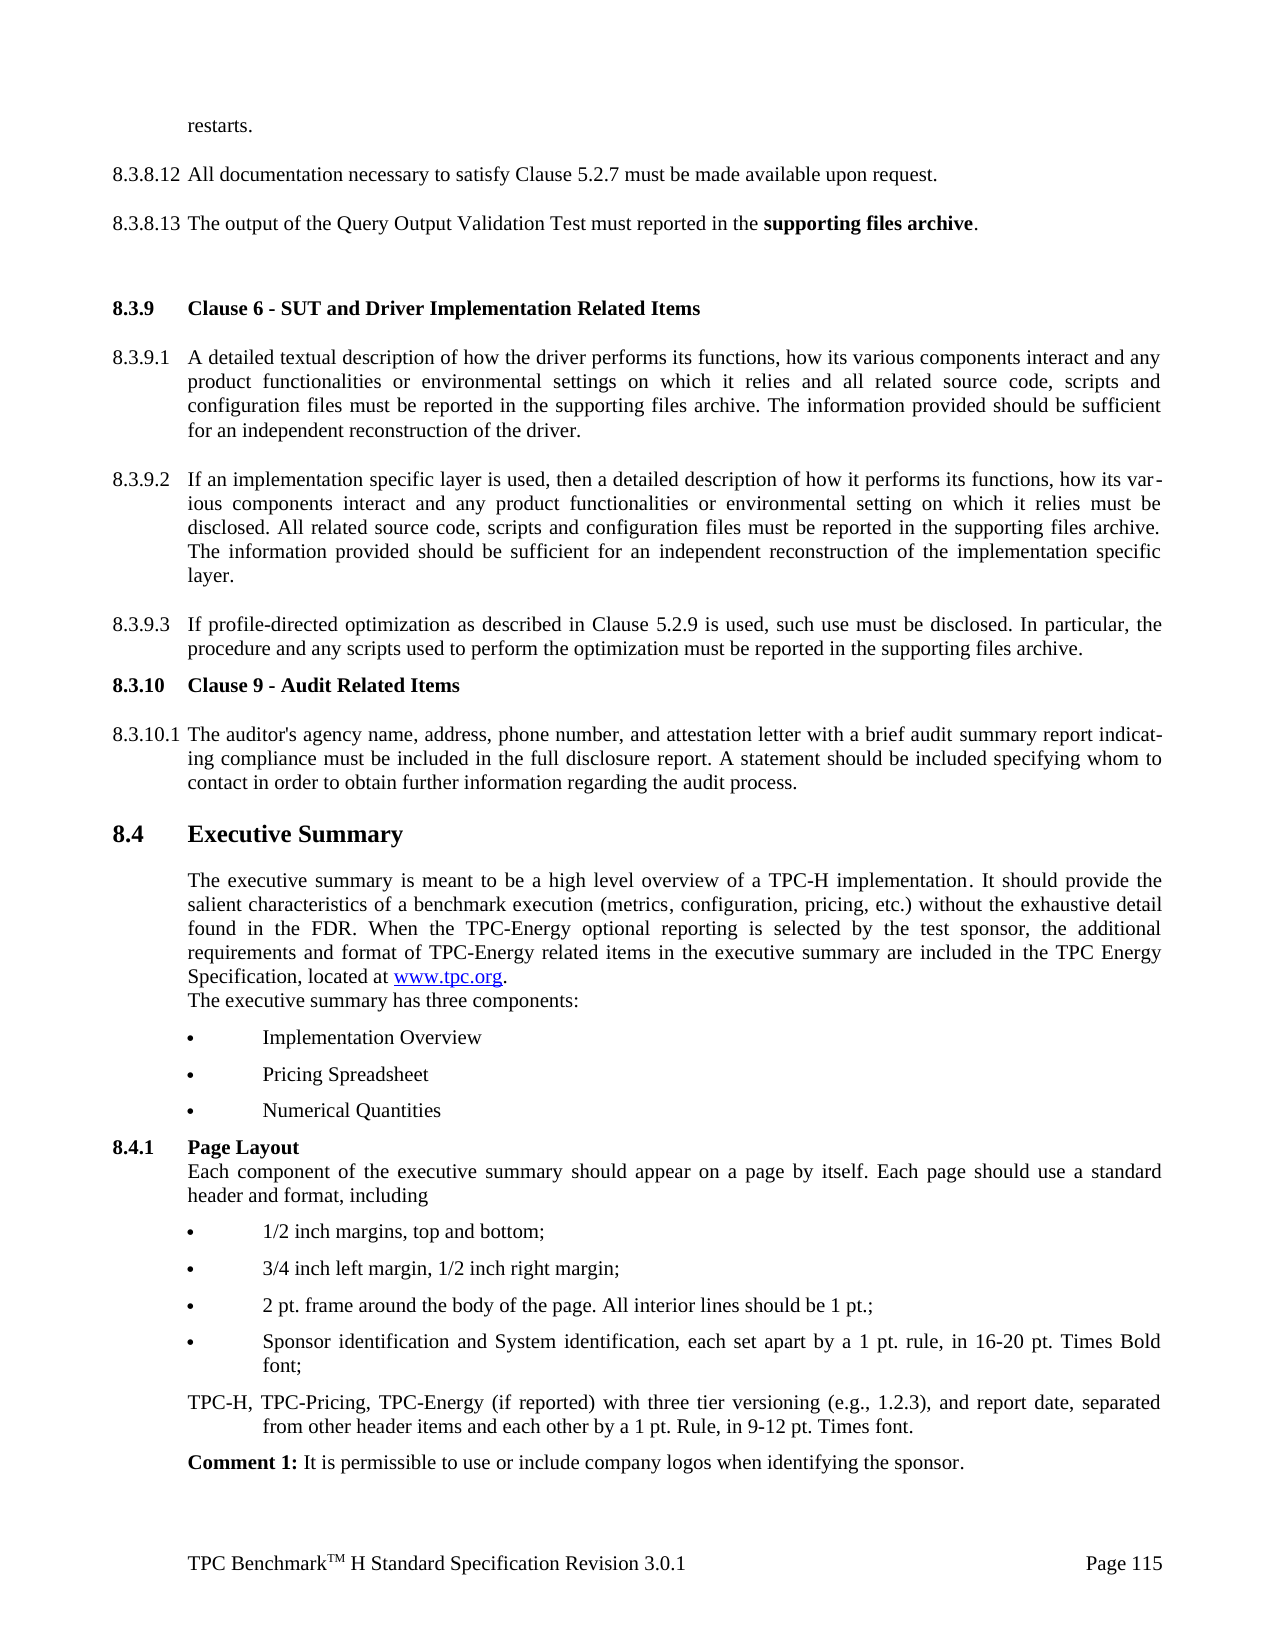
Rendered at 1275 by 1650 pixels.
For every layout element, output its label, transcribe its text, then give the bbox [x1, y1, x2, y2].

subtitle The output of the Query Output Validation Test must reported in the supporting files archive. [112, 211, 1162, 235]
text The executive summary has three components: [187, 988, 1162, 1012]
text The executive summary is meant to be a high level overview of a TPC-H implementation. It should provide the salient characteristics of a benchmark execution (metrics, configuration, pricing, etc.) without the exhaustive detail found in the FDR. When the TPC-Energy optional reporting is selected by the test sponsor, the additional requirements and format of TPC-Energy related items in the executive summary are included in the TPC Energy Specification, located at www.tpc.org. [187, 868, 1162, 988]
text Comment 1: It is permissible to use or include company logos when identifying the sponsor. [187, 1450, 1162, 1474]
subtitle Page Layout [112, 1135, 1162, 1159]
subtitle Executive Summary124 [112, 819, 1162, 847]
subtitle Clause 9 - Audit Related Items [112, 672, 1162, 697]
text Implementation Overview [187, 1025, 1162, 1049]
subtitle The auditor's agency name, address, phone number, and attestation letter with a brief audit summary report indicating compliance must be included in the full disclosure report. A statement should be included specifying whom to contact in order to obtain further information regarding the audit process. [112, 722, 1162, 794]
text Pricing Spreadsheet [187, 1062, 1162, 1086]
text 3/4 inch left margin, 1/2 inch right margin; [187, 1256, 1162, 1280]
text 1/2 inch margins, top and bottom; [187, 1219, 1162, 1243]
list TPC-H, TPC-Pricing, TPC-Energy (if reported) with three tier versioning (e.g., 1.2.3), and report date, separated from other header items and each other by a 1 pt. Rule, in 9-12 pt. Times font. [187, 1390, 1162, 1438]
text 2 pt. frame around the body of the page. All interior lines should be 1 pt.; [187, 1292, 1162, 1317]
subtitle If profile-directed optimization as described in Clause 5.2.9 is used, such use must be disclosed. In particular, the procedure and any scripts used to perform the optimization must be reported in the supporting files archive. [112, 612, 1162, 660]
subtitle All documentation necessary to satisfy Clause 5.2.7 must be made available upon request. [112, 162, 1162, 186]
text Sponsor identification and System identification, each set apart by a 1 pt. rule, in 16-20 pt. Times Bold font; [187, 1329, 1162, 1377]
text Each component of the executive summary should appear on a page by itself. Each page should use a standard header and format, including [187, 1159, 1162, 1207]
subtitle A detailed textual description of how the driver performs its functions, how its various components interact and any product functionalities or environmental settings on which it relies and all related source code, scripts and configuration files must be reported in the supporting files archive. The information provided should be sufficient for an independent reconstruction of the driver. [112, 345, 1162, 442]
subtitle If an implementation specific layer is used, then a detailed description of how it performs its functions, how its various components interact and any product functionalities or environmental setting on which it relies must be disclosed. All related source code, scripts and configuration files must be reported in the supporting files archive. The information provided should be sufficient for an independent reconstruction of the implementation specific layer. [112, 467, 1162, 587]
text Numerical Quantities [187, 1098, 1162, 1122]
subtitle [112, 112, 1162, 137]
subtitle Clause 6 - SUT and Driver Implementation Related Items [112, 296, 1162, 320]
